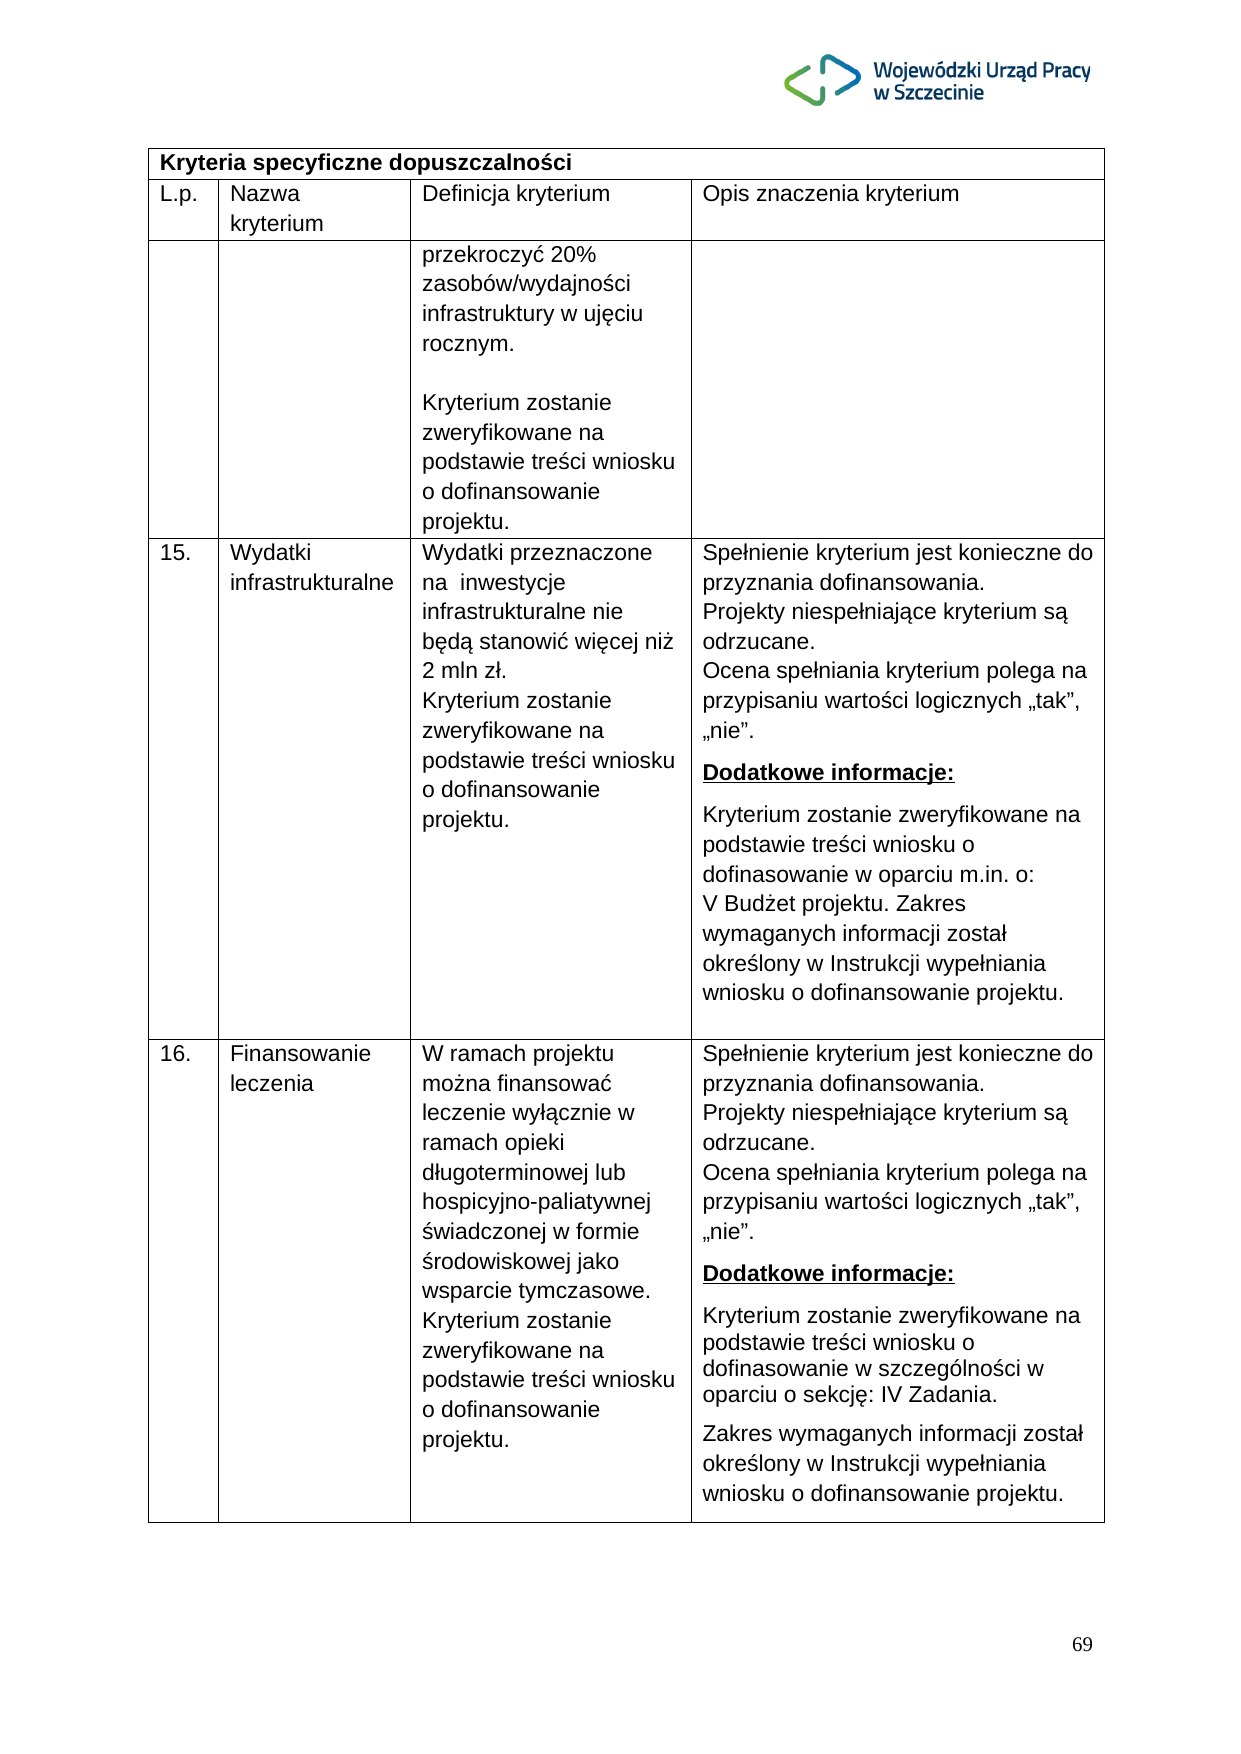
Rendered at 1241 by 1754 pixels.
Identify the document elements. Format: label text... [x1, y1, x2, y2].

table_cell [149, 539, 218, 1039]
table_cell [692, 241, 1104, 538]
table_cell Nazwa kryterium [219, 180, 410, 239]
table_cell Wydatki przeznaczone na inwestycje infrastrukturalne nie będą stanowić więcej niż 2 mln zł. Kryterium zostanie zweryfikowane na podstawie treści wniosku o dofinansowanie projektu. [411, 539, 691, 1039]
table_cell Spełnienie kryterium jest konieczne do przyznania dofinansowania. Projekty niespełniające kryterium są odrzucane. Ocena spełniania kryterium polega na przypisaniu wartości logicznych „tak”, „nie”. Dodatkowe informacje: Kryterium zostanie zweryfikowane na podstawie treści wniosku o dofinasowanie w oparciu m.in. o: V Budżet projektu. Zakres wymaganych informacji został określony w Instrukcji wypełniania wniosku o dofinansowanie projektu. [692, 539, 1104, 1039]
table_cell Wydatki infrastrukturalne [219, 539, 410, 1039]
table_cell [411, 241, 691, 538]
table_cell Finansowanie leczenia [219, 1040, 410, 1522]
table_cell Spełnienie kryterium jest konieczne do przyznania dofinansowania. Projekty niespełniające kryterium są odrzucane. Ocena spełniania kryterium polega na przypisaniu wartości logicznych „tak”, „nie”. Dodatkowe informacje: Kryterium zostanie zweryfikowane na podstawie treści wniosku o dofinasowanie w szczególności w oparciu o sekcję: IV Zadania. Zakres wymaganych informacji został określony w Instrukcji wypełniania wniosku o dofinansowanie projektu. [692, 1040, 1104, 1522]
table_cell Definicja kryterium [411, 180, 691, 239]
table_cell W ramach projektu można finansować leczenie wyłącznie w ramach opieki długoterminowej lub hospicyjno-paliatywnej świadczonej w formie środowiskowej jako wsparcie tymczasowe. Kryterium zostanie zweryfikowane na podstawie treści wniosku o dofinansowanie projektu. [411, 1040, 691, 1522]
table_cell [219, 241, 410, 538]
table_cell [149, 1040, 218, 1522]
table_cell L.p. [149, 180, 218, 239]
table_cell [149, 241, 218, 538]
picture [784, 54, 1091, 106]
table_cell Opis znaczenia kryterium [692, 180, 1104, 239]
table_header Kryteria specyficzne dopuszczalności [149, 149, 1104, 179]
